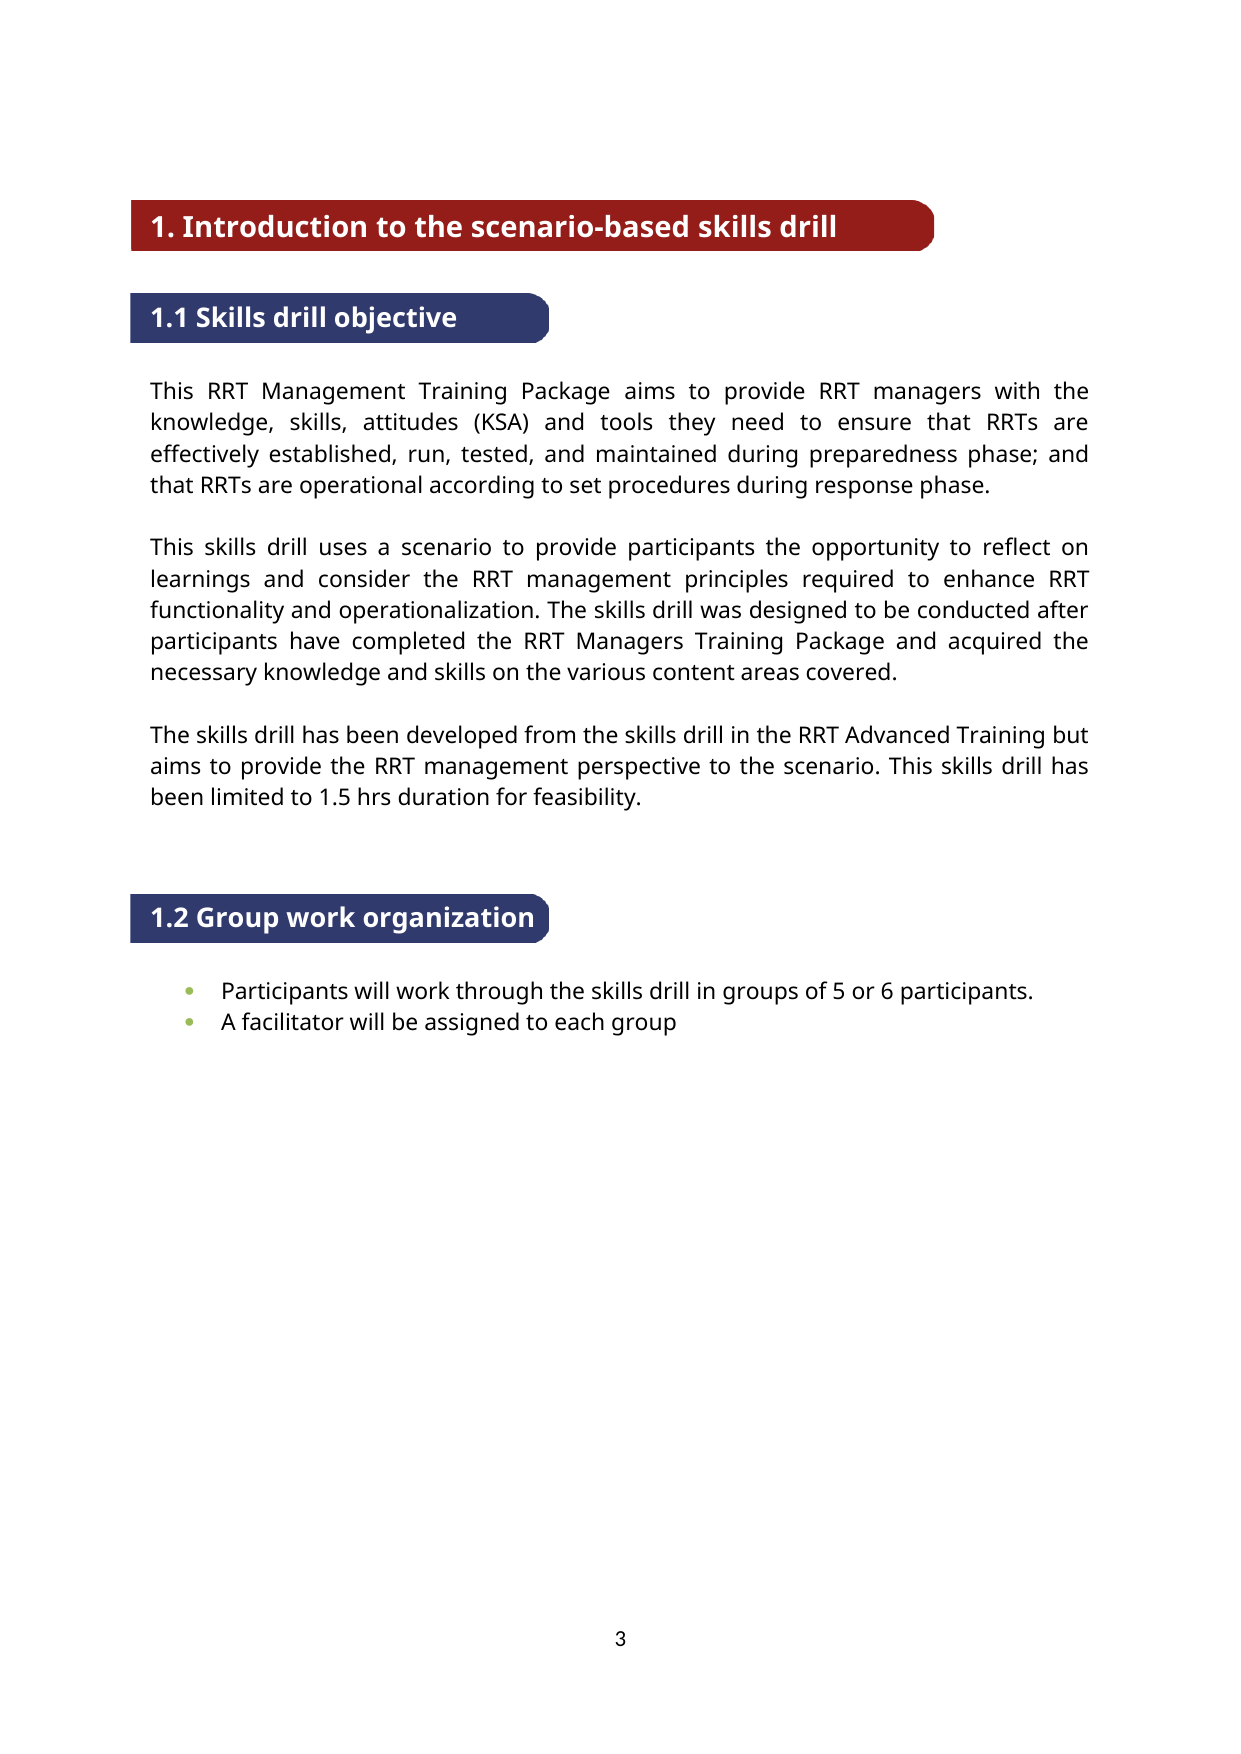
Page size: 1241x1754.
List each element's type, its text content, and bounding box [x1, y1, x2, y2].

list A facilitator will be assigned to each group [185, 1006, 1090, 1038]
text This RRT Management Training Package aims to provide RRT managers with the knowledge, skills, attitudes (KSA) and tools they need to ensure that RRTs are effectively established, run, tested, and maintained during preparedness phase; and that RRTs are operational according to set procedures during response phase. [150, 375, 1090, 500]
subtitle 1. Introduction to the scenario-based skills drill [131, 207, 1090, 246]
subtitle 1.2 Group work organization [150, 899, 1090, 936]
subtitle 1.1 Skills drill objective [150, 298, 1090, 335]
text The skills drill has been developed from the skills drill in the RRT Advanced Training but aims to provide the RRT management perspective to the scenario. This skills drill has been limited to 1.5 hrs duration for feasibility. [150, 719, 1090, 812]
text This skills drill uses a scenario to provide participants the opportunity to reflect on learnings and consider the RRT management principles required to enhance RRT functionality and operationalization. The skills drill was designed to be conducted after participants have completed the RRT Managers Training Package and acquired the necessary knowledge and skills on the various content areas covered. [150, 531, 1090, 687]
list Participants will work through the skills drill in groups of 5 or 6 participants. [185, 975, 1090, 1006]
